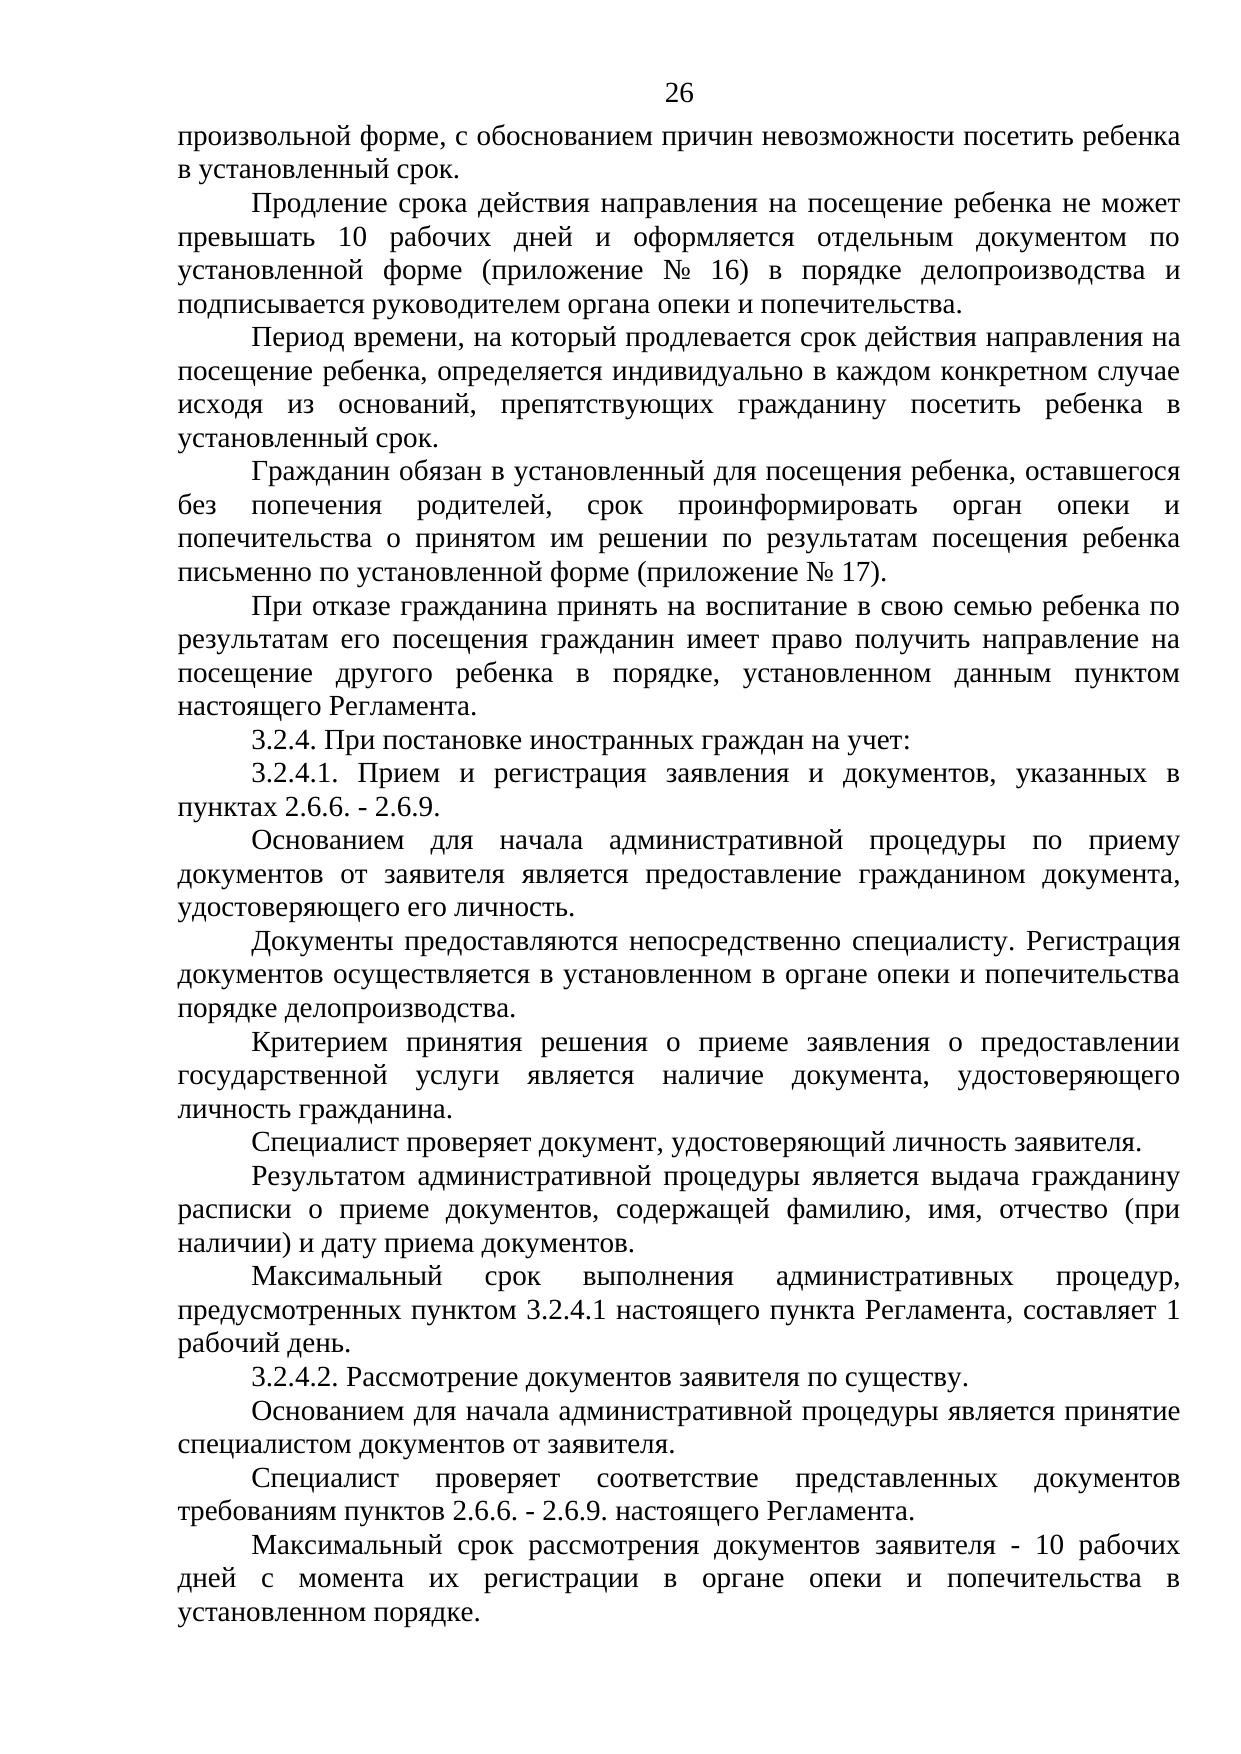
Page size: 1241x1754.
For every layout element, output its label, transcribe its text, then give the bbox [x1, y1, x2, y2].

text Максимальный срок выполнения административных процедур, предусмотренных пунктом 3.2.4.1 настоящего пункта Регламента, составляет 1 рабочий день. [177, 1258, 1181, 1359]
text 3.2.4.2. Рассмотрение документов заявителя по существу. [177, 1359, 1181, 1393]
text Основанием для начала административной процедуры по приему документов от заявителя является предоставление гражданином документа, удостоверяющего его личность. [177, 822, 1181, 923]
text Максимальный срок рассмотрения документов заявителя - 10 рабочих дней с момента их регистрации в органе опеки и попечительства в установленном порядке. [177, 1527, 1181, 1627]
text Специалист проверяет документ, удостоверяющий личность заявителя. [177, 1124, 1181, 1158]
text 3.2.4. При постановке иностранных граждан на учет: [177, 722, 1181, 755]
text Основанием для начала административной процедуры является принятие специалистом документов от заявителя. [177, 1393, 1181, 1460]
text Документы предоставляются непосредственно специалисту. Регистрация документов осуществляется в установленном в органе опеки и попечительства порядке делопроизводства. [177, 923, 1181, 1024]
text 3.2.4.1. Прием и регистрация заявления и документов, указанных в пунктах 2.6.6. - 2.6.9. [177, 755, 1181, 822]
text Специалист проверяет соответствие представленных документов требованиям пунктов 2.6.6. - 2.6.9. настоящего Регламента. [177, 1460, 1181, 1527]
text Продление срока действия направления на посещение ребенка не может превышать 10 рабочих дней и оформляется отдельным документом по установленной форме (приложение № 16) в порядке делопроизводства и подписывается руководителем органа опеки и попечительства. [177, 185, 1181, 319]
text Критерием принятия решения о приеме заявления о предоставлении государственной услуги является наличие документа, удостоверяющего личность гражданина. [177, 1024, 1181, 1124]
text Результатом административной процедуры является выдача гражданину расписки о приеме документов, содержащей фамилию, имя, отчество (при наличии) и дату приема документов. [177, 1158, 1181, 1258]
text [177, 118, 1181, 185]
text Гражданин обязан в установленный для посещения ребенка, оставшегося без попечения родителей, срок проинформировать орган опеки и попечительства о принятом им решении по результатам посещения ребенка письменно по установленной форме (приложение № 17). [177, 453, 1181, 588]
text Период времени, на который продлевается срок действия направления на посещение ребенка, определяется индивидуально в каждом конкретном случае исходя из оснований, препятствующих гражданину посетить ребенка в установленный срок. [177, 319, 1181, 453]
text При отказе гражданина принять на воспитание в свою семью ребенка по результатам его посещения гражданин имеет право получить направление на посещение другого ребенка в порядке, установленном данным пунктом настоящего Регламента. [177, 588, 1181, 722]
